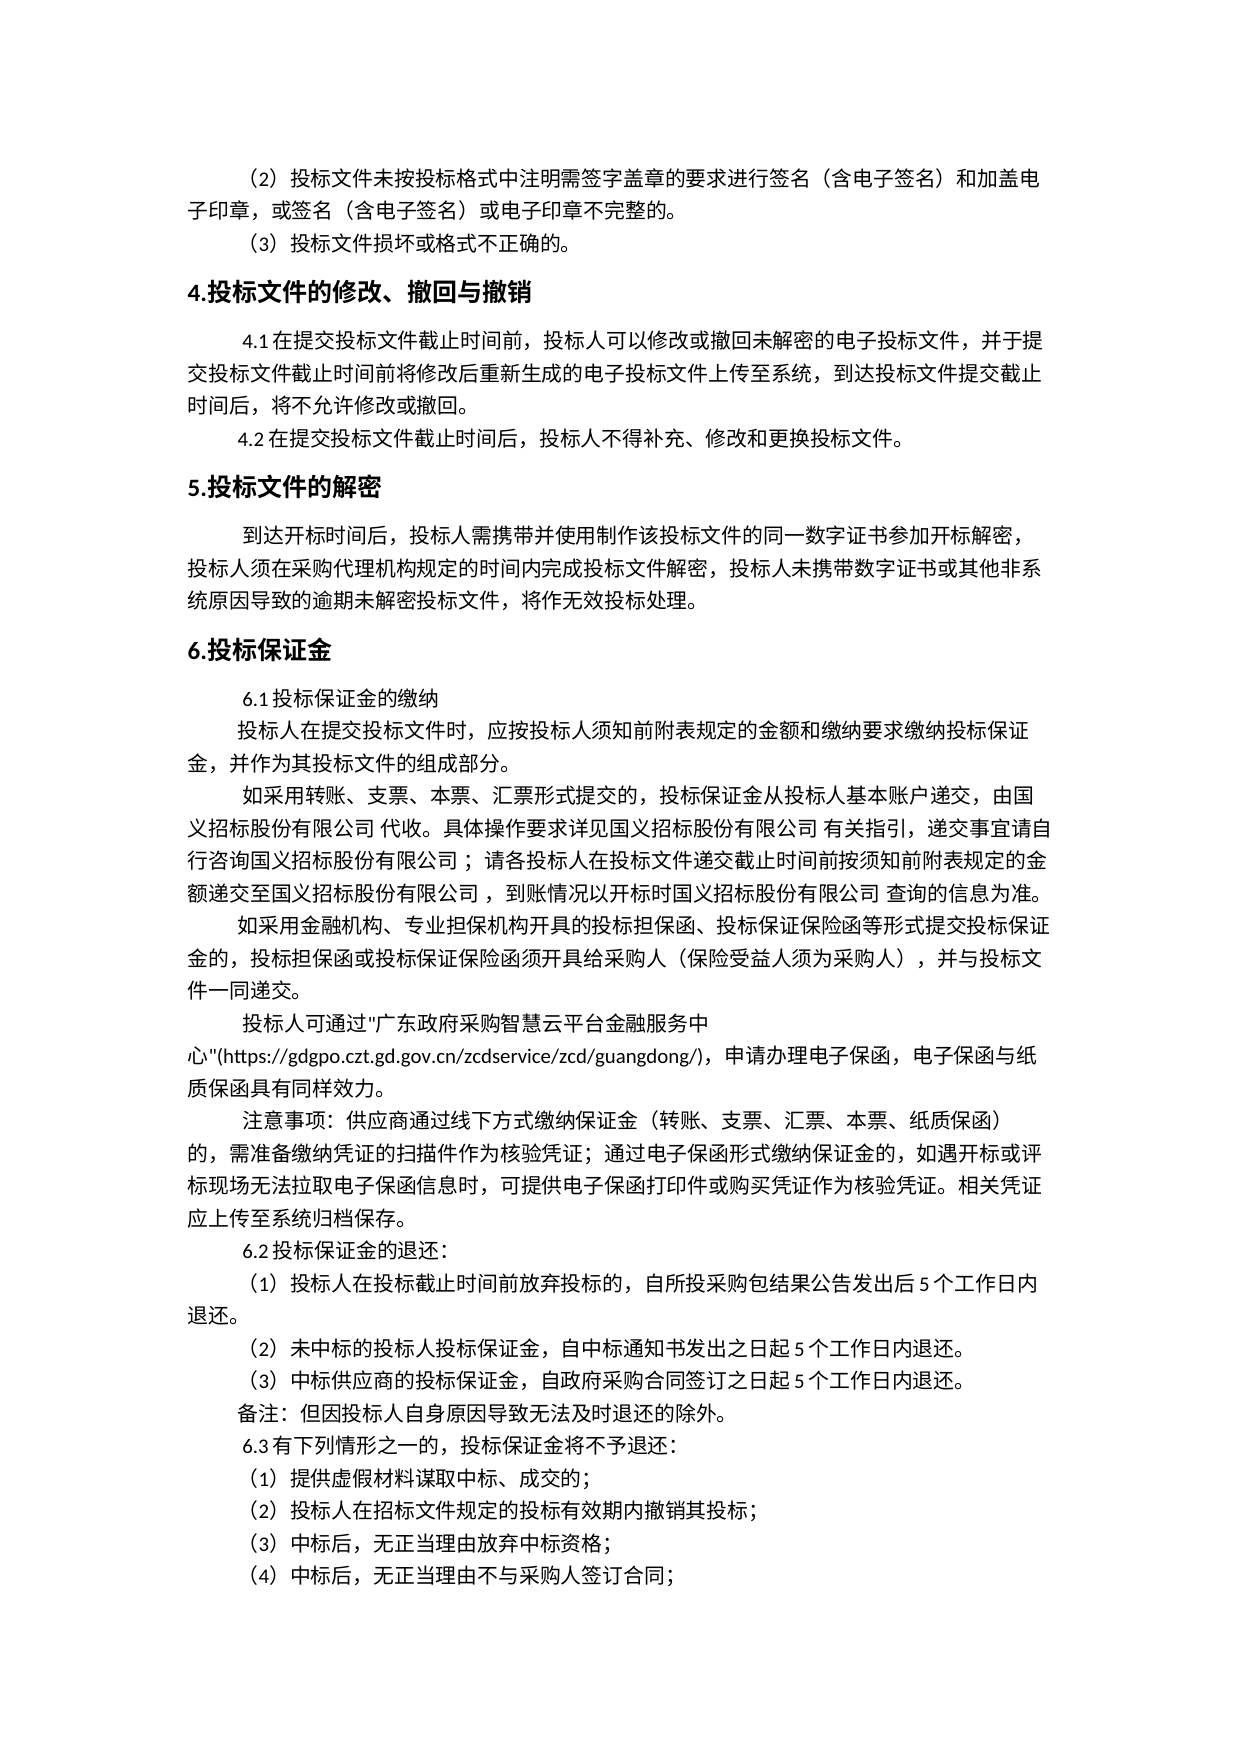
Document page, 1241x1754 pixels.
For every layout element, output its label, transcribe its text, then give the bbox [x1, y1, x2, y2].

text 投标人在提交投标文件时，应按投标人须知前附表规定的金额和缴纳要求缴纳投标保证金，并作为其投标文件的组成部分。 [187, 714, 1053, 779]
text （3）中标供应商的投标保证金，自政府采购合同签订之日起5个工作日内退还。 [187, 1364, 1053, 1397]
text （1）提供虚假材料谋取中标、成交的； [187, 1462, 1053, 1494]
text （3）投标文件损坏或格式不正确的。 [187, 227, 1053, 259]
text 4.2在提交投标文件截止时间后，投标人不得补充、修改和更换投标文件。 [187, 422, 1053, 454]
text 到达开标时间后，投标人需携带并使用制作该投标文件的同一数字证书参加开标解密，投标人须在采购代理机构规定的时间内完成投标文件解密，投标人未携带数字证书或其他非系统原因导致的逾期未解密投标文件，将作无效投标处理。 [187, 519, 1053, 617]
text 6.1投标保证金的缴纳 [187, 682, 1053, 714]
text （3）中标后，无正当理由放弃中标资格； [187, 1527, 1053, 1559]
text （2）未中标的投标人投标保证金，自中标通知书发出之日起5个工作日内退还。 [187, 1332, 1053, 1364]
text 投标人可通过"广东政府采购智慧云平台金融服务中心"(https://gdgpo.czt.gd.gov.cn/zcdservice/zcd/guangdong/)，申请办理电子保函，电子保函与纸质保函具有同样效力。 [187, 1007, 1053, 1104]
text 6.3有下列情形之一的，投标保证金将不予退还： [187, 1429, 1053, 1462]
text 备注：但因投标人自身原因导致无法及时退还的除外。 [187, 1397, 1053, 1429]
text （1）投标人在投标截止时间前放弃投标的，自所投采购包结果公告发出后5个工作日内退还。 [187, 1267, 1053, 1332]
text 5.投标文件的解密 [187, 454, 1053, 519]
text 如采用转账、支票、本票、汇票形式提交的，投标保证金从投标人基本账户递交，由国义招标股份有限公司 代收。具体操作要求详见国义招标股份有限公司 有关指引，递交事宜请自行咨询国义招标股份有限公司 ；请各投标人在投标文件递交截止时间前按须知前附表规定的金额递交至国义招标股份有限公司 ，到账情况以开标时国义招标股份有限公司 查询的信息为准。 [187, 779, 1053, 909]
text （4）中标后，无正当理由不与采购人签订合同； [187, 1559, 1053, 1592]
text （2）投标人在招标文件规定的投标有效期内撤销其投标； [187, 1494, 1053, 1527]
text 4.投标文件的修改、撤回与撤销 [187, 259, 1053, 324]
text 4.1在提交投标文件截止时间前，投标人可以修改或撤回未解密的电子投标文件，并于提交投标文件截止时间前将修改后重新生成的电子投标文件上传至系统，到达投标文件提交截止时间后，将不允许修改或撤回。 [187, 324, 1053, 422]
text （2）投标文件未按投标格式中注明需签字盖章的要求进行签名（含电子签名）和加盖电子印章，或签名（含电子签名）或电子印章不完整的。 [187, 162, 1053, 227]
text 6.投标保证金 [187, 617, 1053, 682]
text 如采用金融机构、专业担保机构开具的投标担保函、投标保证保险函等形式提交投标保证金的，投标担保函或投标保证保险函须开具给采购人（保险受益人须为采购人），并与投标文件一同递交。 [187, 909, 1053, 1007]
text 注意事项：供应商通过线下方式缴纳保证金（转账、支票、汇票、本票、纸质保函）的，需准备缴纳凭证的扫描件作为核验凭证；通过电子保函形式缴纳保证金的，如遇开标或评标现场无法拉取电子保函信息时，可提供电子保函打印件或购买凭证作为核验凭证。相关凭证应上传至系统归档保存。 [187, 1104, 1053, 1234]
text 6.2投标保证金的退还： [187, 1234, 1053, 1267]
